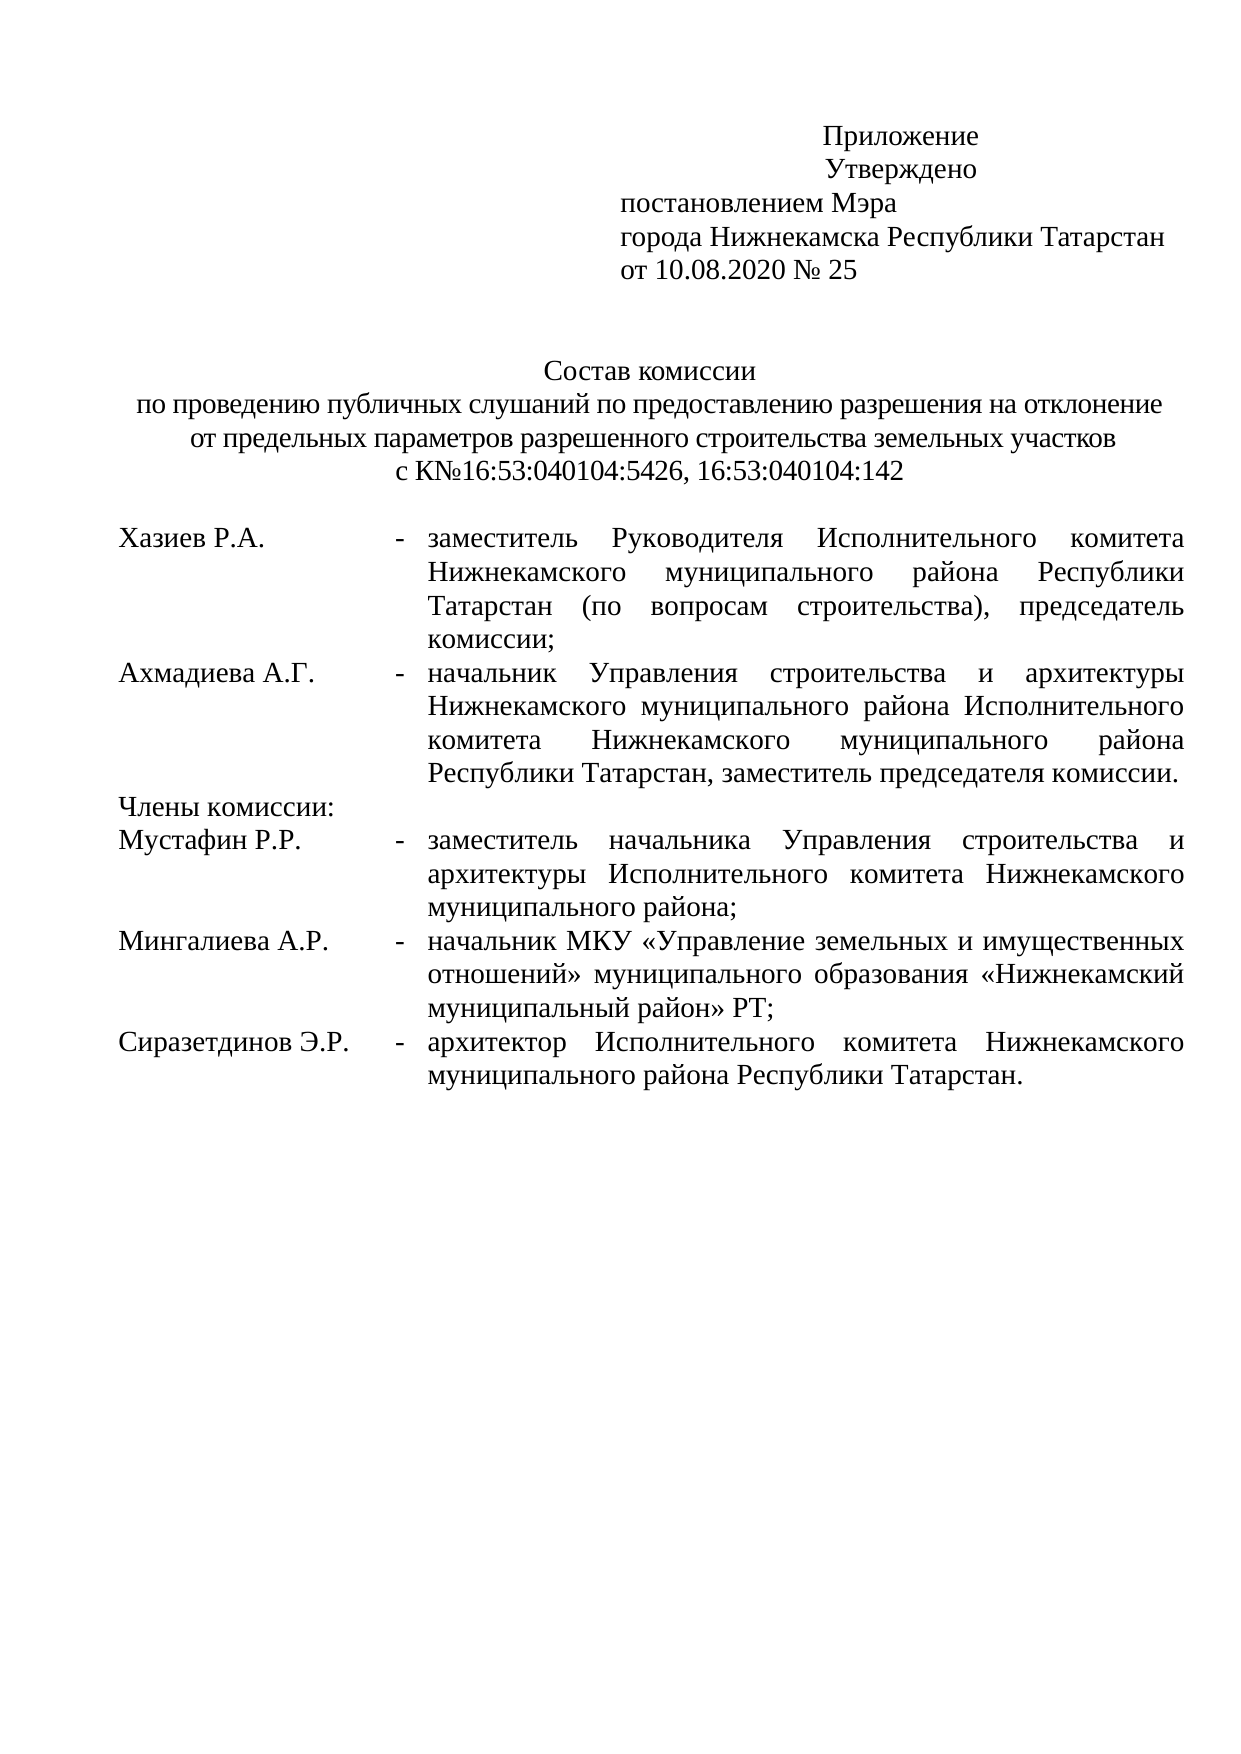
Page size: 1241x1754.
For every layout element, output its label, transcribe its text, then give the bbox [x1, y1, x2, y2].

text с К№16:53:040104:5426, 16:53:040104:142 [118, 453, 1181, 487]
table_cell Члены комиссии: [107, 789, 1196, 822]
table_header Хазиев Р.А. [107, 521, 383, 655]
table_cell Ахмадиева А.Г. [107, 655, 383, 789]
table_cell - [384, 923, 416, 1024]
text Состав комиссии [118, 353, 1181, 386]
text по проведению публичных слушаний по предоставлению разрешения на отклонение [118, 386, 1181, 420]
table_cell Мустафин Р.Р. [107, 823, 383, 923]
table_header заместитель Руководителя Исполнительного комитета Нижнекамского муниципального района Республики Татарстан (по вопросам строительства), председатель комиссии; [416, 521, 1196, 655]
table_cell Мингалиева А.Р. [107, 923, 383, 1024]
text города Нижнекамска Республики Татарстан [118, 219, 1181, 252]
text от 10.08.2020 № 25 [118, 252, 1181, 286]
table_cell начальник Управления строительства и архитектуры Нижнекамского муниципального района Исполнительного комитета Нижнекамского муниципального района Республики Татарстан, заместитель председателя комиссии. [416, 655, 1196, 789]
table_cell - [384, 823, 416, 923]
text Утверждено [118, 152, 1181, 185]
text постановлением Мэра [118, 185, 1181, 219]
table_header - [384, 521, 416, 655]
table_cell Сиразетдинов Э.Р. [107, 1024, 383, 1091]
table_cell архитектор Исполнительного комитета Нижнекамского муниципального района Республики Татарстан. [416, 1024, 1196, 1091]
text Приложение [118, 118, 1181, 152]
table_cell начальник МКУ «Управление земельных и имущественных отношений» муниципального образования «Нижнекамский муниципальный район» РТ; [416, 923, 1196, 1024]
table_cell - [384, 1024, 416, 1091]
text от предельных параметров разрешенного строительства земельных участков [118, 420, 1181, 453]
table_cell заместитель начальника Управления строительства и архитектуры Исполнительного комитета Нижнекамского муниципального района; [416, 823, 1196, 923]
table_cell - [384, 655, 416, 789]
